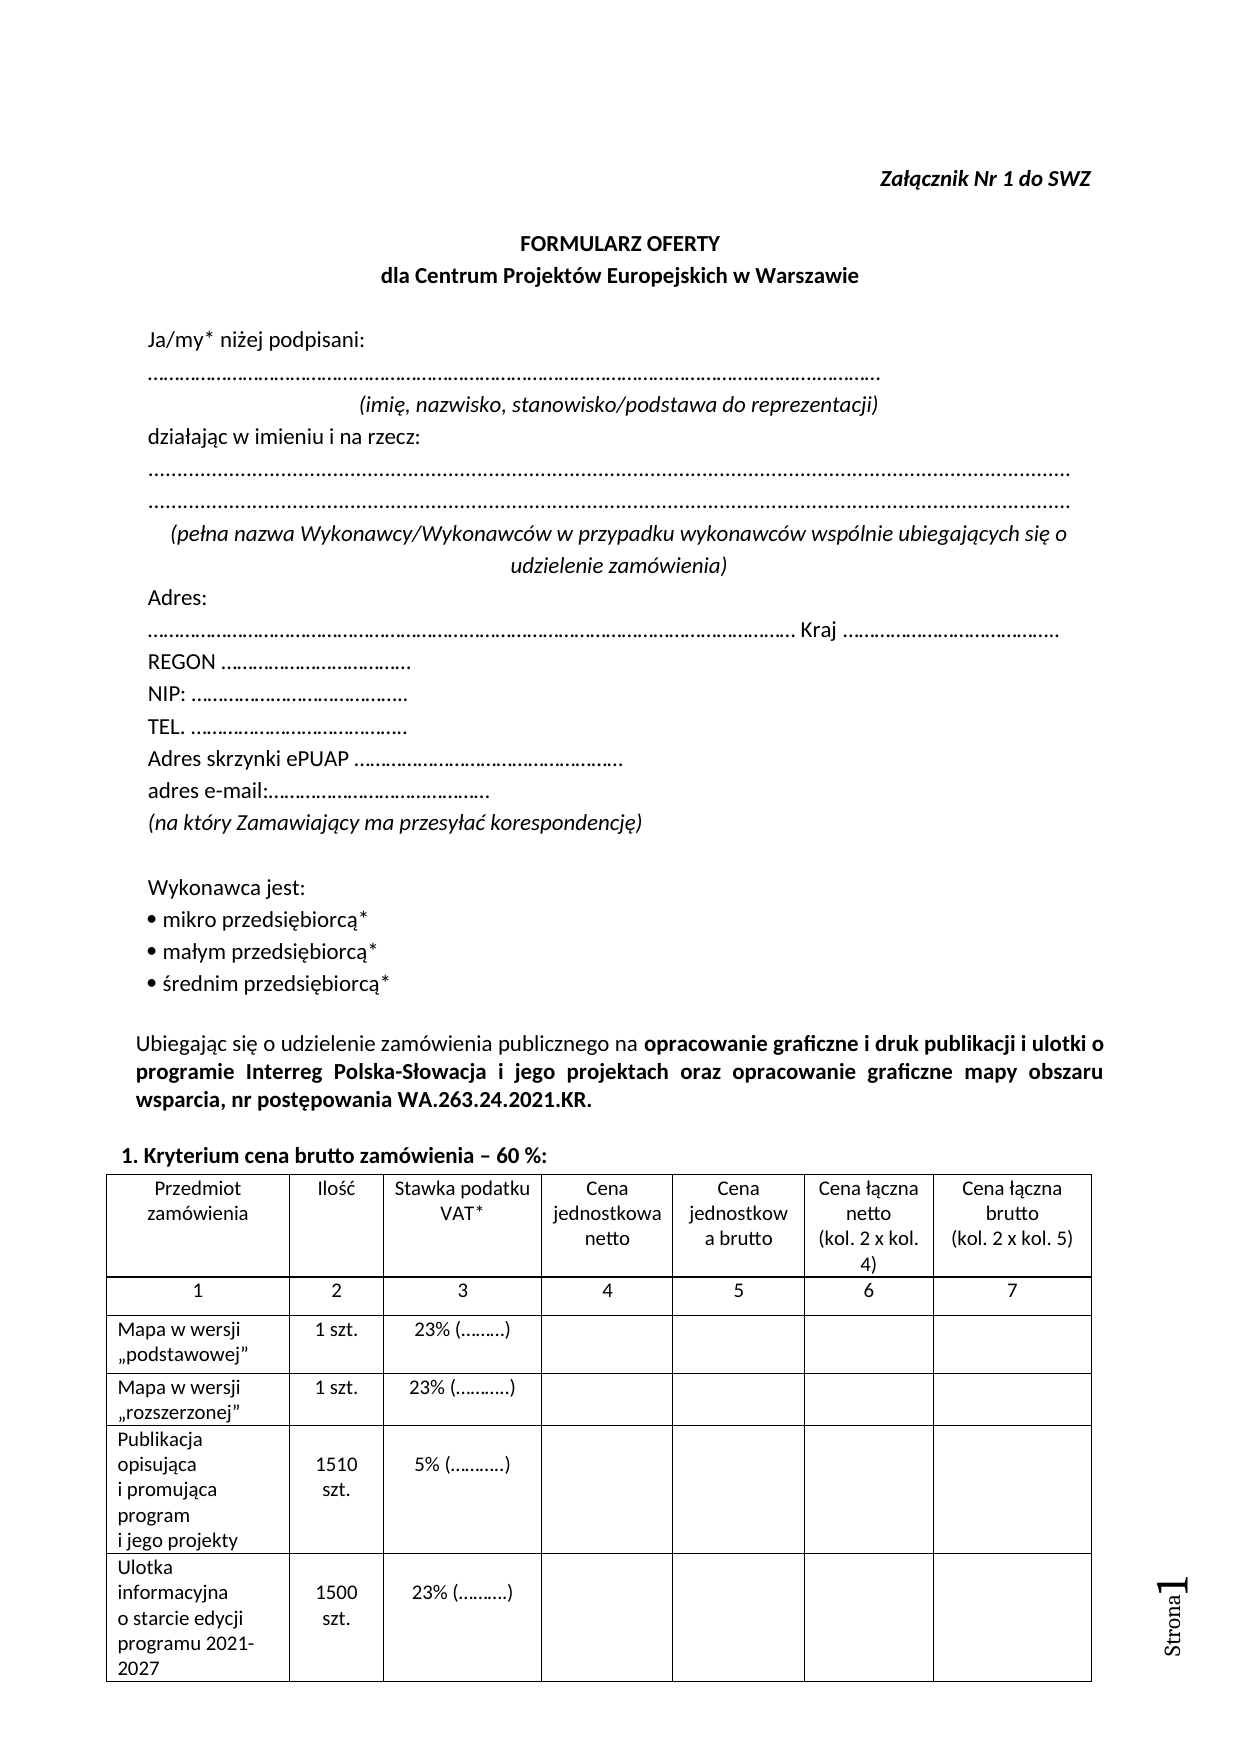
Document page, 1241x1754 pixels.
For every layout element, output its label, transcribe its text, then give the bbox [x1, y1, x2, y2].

table_header Cena jednostkowa brutto [673, 1175, 804, 1276]
table_cell [934, 1374, 1091, 1425]
table_cell 23% (………) [384, 1316, 541, 1373]
table_cell [805, 1374, 933, 1425]
text Adres skrzynki ePUAP …………………………………………… [148, 744, 1105, 772]
table_cell Mapa w wersji „podstawowej” [107, 1316, 289, 1373]
text (imię, nazwisko, stanowisko/podstawa do reprezentacji) [199, 390, 1041, 418]
text Wykonawca jest: [148, 873, 1105, 901]
table_cell [542, 1374, 672, 1425]
text TEL. ………………………………….. [148, 712, 1105, 740]
table_cell [934, 1554, 1091, 1681]
table_cell 7 [934, 1278, 1091, 1315]
table_cell 5 [673, 1278, 804, 1315]
text dla Centrum Projektów Europejskich w Warszawie [199, 261, 1041, 289]
text …………………………………………………………………………………………………………… Kraj ………………………………….. [148, 615, 1089, 643]
text Adres: [148, 583, 1105, 611]
table_header Cena jednostkowa netto [542, 1175, 672, 1276]
table_cell [542, 1554, 672, 1681]
table_cell 4 [542, 1278, 672, 1315]
table_cell Publikacja opisująca i promująca program i jego projekty [107, 1426, 289, 1553]
table_cell 5% (………..) [384, 1426, 541, 1553]
table_cell 1 [107, 1278, 289, 1315]
text ................................................................................................................................................................ [148, 486, 1105, 514]
text adres e-mail:…………………………………… [148, 776, 1105, 804]
table_cell [673, 1426, 804, 1553]
table_cell 1 szt. [290, 1316, 383, 1373]
table_header Cena łączna brutto (kol. 2 x kol. 5) [934, 1175, 1091, 1276]
table_cell [805, 1426, 933, 1553]
table_cell [805, 1316, 933, 1373]
table_cell 23% (……….) [384, 1554, 541, 1681]
table_cell [934, 1316, 1091, 1373]
text małym przedsiębiorcą* [148, 937, 1105, 965]
table_cell Ulotka informacyjna o starcie edycji programu 2021-2027 [107, 1554, 289, 1681]
table_cell [542, 1426, 672, 1553]
table_cell 3 [384, 1278, 541, 1315]
text (na który Zamawiający ma przesyłać korespondencję) [148, 808, 1105, 836]
text REGON ……………………………… [148, 647, 1105, 675]
table_cell 1 szt. [290, 1374, 383, 1425]
table_cell [673, 1374, 804, 1425]
subtitle FORMULARZ OFERTY [199, 229, 1041, 257]
text Ja/my* niżej podpisani: [148, 326, 1105, 353]
table_header Cena łączna netto (kol. 2 x kol. 4) [805, 1175, 933, 1276]
table_cell 1510 szt. [290, 1426, 383, 1553]
table_cell [673, 1554, 804, 1681]
text Ubiegając się o udzielenie zamówienia publicznego na opracowanie graficzne i druk publikacji i ulotki o programie Interreg Polska-Słowacja i jego projektach oraz opracowanie graficzne mapy obszaru wsparcia, nr postępowania WA.263.24.2021.KR. [136, 1029, 1105, 1113]
text Załącznik Nr 1 do SWZ [121, 164, 1093, 193]
text (pełna nazwa Wykonawcy/Wykonawców w przypadku wykonawców wspólnie ubiegających się o udzielenie zamówienia) [153, 519, 1087, 579]
text 1. Kryterium cena brutto zamówienia – 60 %: [121, 1142, 1105, 1169]
text mikro przedsiębiorcą* [148, 905, 1105, 933]
table_cell [542, 1316, 672, 1373]
text ................................................................................................................................................................ [148, 454, 1105, 482]
table_header Przedmiot zamówienia [107, 1175, 289, 1276]
table_cell 6 [805, 1278, 933, 1315]
table_cell 2 [290, 1278, 383, 1315]
table_header Stawka podatku VAT* [384, 1175, 541, 1276]
text działając w imieniu i na rzecz: [148, 422, 1105, 450]
table_cell [673, 1316, 804, 1373]
table_cell [805, 1554, 933, 1681]
text NIP: ………………………………….. [148, 679, 1105, 708]
text średnim przedsiębiorcą* [148, 969, 1105, 997]
table_cell [934, 1426, 1091, 1553]
text ……………………………………………………………………………………………………………….………… [148, 358, 1105, 386]
table_cell Mapa w wersji „rozszerzonej” [107, 1374, 289, 1425]
table_header Ilość [290, 1175, 383, 1276]
table_cell 23% (………..) [384, 1374, 541, 1425]
table_cell 1500 szt. [290, 1554, 383, 1681]
